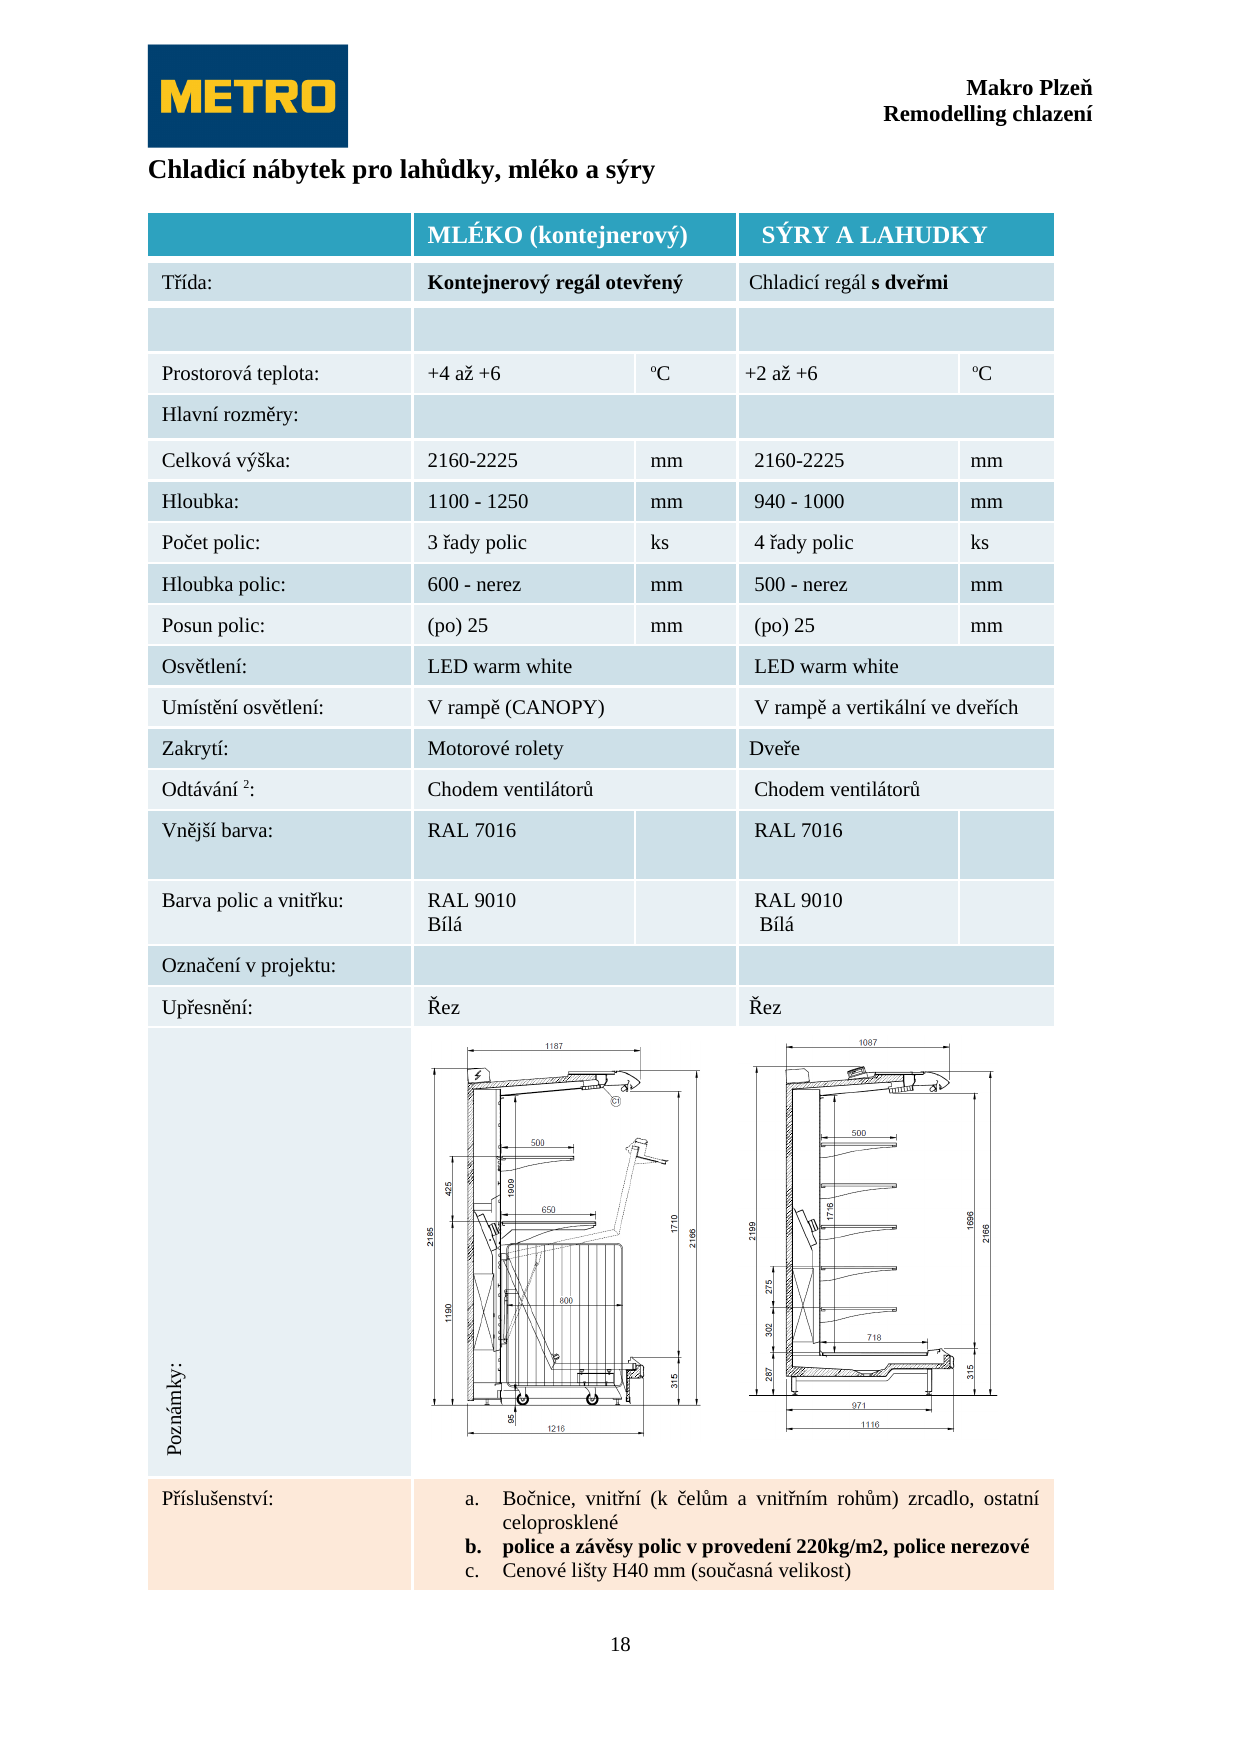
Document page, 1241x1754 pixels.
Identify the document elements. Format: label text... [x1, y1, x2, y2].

table_cell 500 - nerez [739, 564, 958, 603]
table_cell mm [960, 482, 1054, 521]
table_cell Třída: [148, 263, 411, 301]
table_cell Vnější barva: [148, 811, 411, 879]
table_cell (po) 25 [739, 605, 958, 644]
table_cell +4 až +6 [414, 354, 634, 393]
table_cell Osvětlení: [148, 646, 411, 685]
table_cell mm [636, 441, 736, 479]
table_cell Označení v projektu: [148, 946, 411, 985]
table_cell mm [960, 441, 1054, 479]
table_cell Hloubka polic: [148, 564, 411, 603]
table_cell LED warm white [414, 646, 736, 685]
table_cell [739, 308, 1054, 351]
table_cell 3 řady polic [414, 523, 634, 562]
table_cell Řez [414, 987, 736, 1026]
table_cell [414, 308, 736, 351]
table_cell V rampě (CANOPY) [414, 688, 736, 726]
table_cell +2 až +6 [739, 354, 958, 393]
table_cell Barva polic a vnitřku: [148, 881, 411, 944]
table_cell [636, 811, 736, 879]
table_cell ks [960, 523, 1054, 562]
table_cell Dveře [739, 729, 1054, 768]
table_cell mm [636, 564, 736, 603]
table_cell [739, 946, 1054, 985]
table_cell [960, 811, 1054, 879]
table_cell Zakrytí: [148, 729, 411, 768]
table_cell RAL 9010 Bílá [739, 881, 958, 944]
table_cell ks [636, 523, 736, 562]
table_cell 2160-2225 [739, 441, 958, 479]
table_cell RAL 7016 [414, 811, 634, 879]
table_cell 2160-2225 [414, 441, 634, 479]
table_cell 600 - nerez [414, 564, 634, 603]
table_cell Prostorová teplota: [148, 354, 411, 393]
table_header [148, 213, 411, 256]
table_cell 4 řady polic [739, 523, 958, 562]
table_cell oC [636, 354, 736, 393]
table_cell mm [960, 564, 1054, 603]
table_cell mm [960, 605, 1054, 644]
table_cell Upřesnění: [148, 987, 411, 1026]
table_cell [636, 881, 736, 944]
table_cell Poznámky: [148, 1028, 411, 1476]
table_cell Hlavní rozměry: [148, 395, 411, 438]
table_cell [739, 1028, 1054, 1476]
table_cell Počet polic: [148, 523, 411, 562]
table_cell (po) 25 [414, 605, 634, 644]
table_cell Odtávání 2: [148, 770, 411, 809]
table_cell Chodem ventilátorů [739, 770, 1054, 809]
table_cell mm [636, 482, 736, 521]
table_cell [960, 881, 1054, 944]
table_cell Kontejnerový regál otevřený [414, 263, 736, 301]
table_cell Řez [739, 987, 1054, 1026]
table_cell Umístění osvětlení: [148, 688, 411, 726]
table_cell oC [960, 354, 1054, 393]
table_cell 940 - 1000 [739, 482, 958, 521]
table_cell Chodem ventilátorů [414, 770, 736, 809]
table_cell V rampě a vertikální ve dveřích [739, 688, 1054, 726]
table_cell Posun polic: [148, 605, 411, 644]
table_cell [414, 1028, 736, 1476]
table_cell Celková výška: [148, 441, 411, 479]
picture [147, 44, 349, 148]
table_cell Příslušenství: [148, 1479, 411, 1590]
table_cell 1100 - 1250 [414, 482, 634, 521]
table_cell Motorové rolety [414, 729, 736, 768]
table_cell [414, 946, 736, 985]
table_cell [148, 308, 411, 351]
text Chladicí nábytek pro lahůdky, mléko a sýry [148, 153, 1093, 184]
table_cell Chladicí regál s dveřmi [739, 263, 1054, 301]
table_header SÝRY A LAHUDKY [739, 213, 1054, 256]
table_header MLÉKO (kontejnerový) [414, 213, 736, 256]
table_cell RAL 7016 [739, 811, 958, 879]
table_cell [414, 395, 736, 438]
table_cell mm [636, 605, 736, 644]
table_cell LED warm white [739, 646, 1054, 685]
table_cell [739, 395, 1054, 438]
table_cell Hloubka: [148, 482, 411, 521]
table_cell RAL 9010 Bílá [414, 881, 634, 944]
